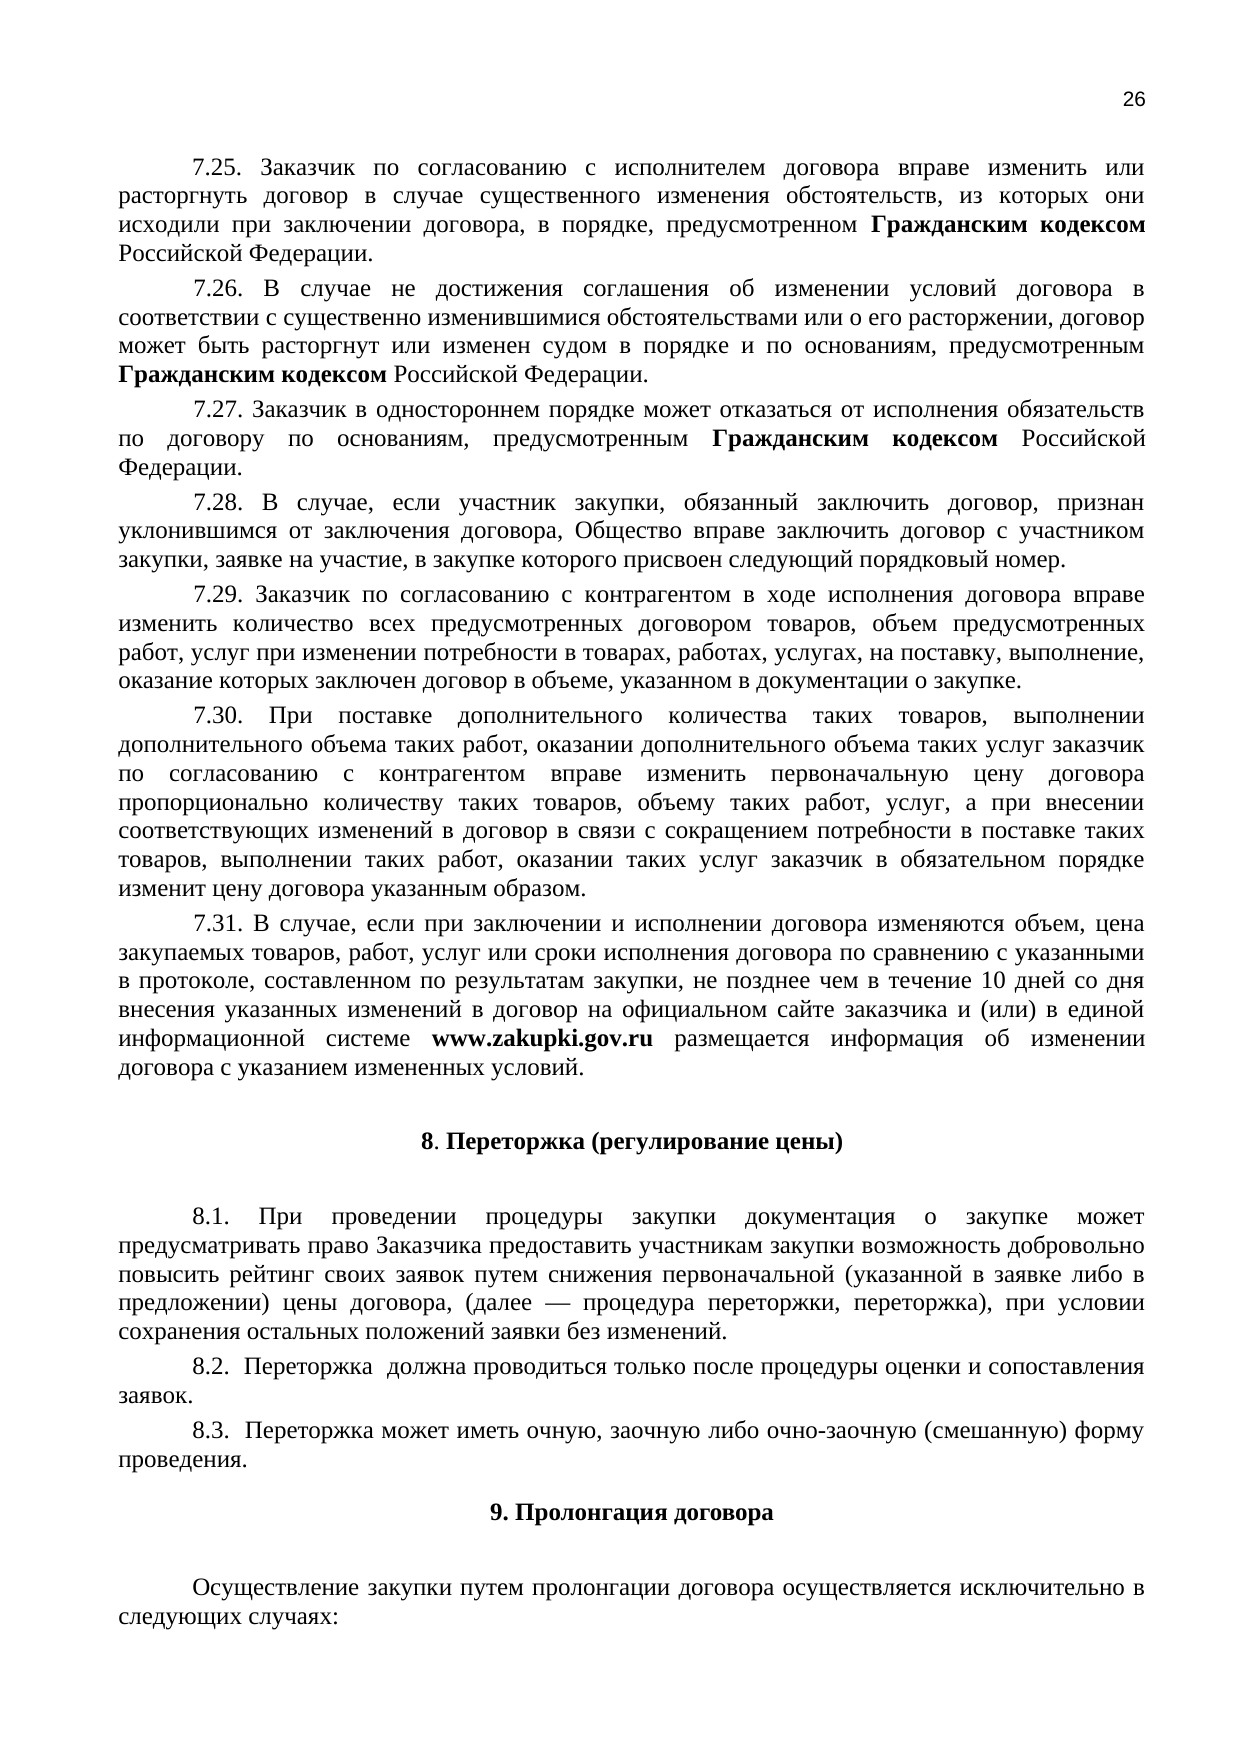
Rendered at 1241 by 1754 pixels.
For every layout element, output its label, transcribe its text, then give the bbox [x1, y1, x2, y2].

text 8.1. При проведении процедуры закупки документация о закупке может предусматривать право Заказчика предоставить участникам закупки возможность добровольно повысить рейтинг своих заявок путем снижения первоначальной (указанной в заявке либо в предложении) цены договора, (далее — процедура переторжки, переторжка), при условии сохранения остальных положений заявки без изменений. [118, 1201, 1146, 1345]
text 8. Переторжка (регулирование цены) [118, 1126, 1146, 1155]
text Осуществление закупки путем пролонгации договора осуществляется исключительно в следующих случаях: [118, 1572, 1146, 1630]
subtitle 9. Пролонгация договора [118, 1497, 1146, 1526]
text 7.29. Заказчик по согласованию с контрагентом в ходе исполнения договора вправе изменить количество всех предусмотренных договором товаров, объем предусмотренных работ, услуг при изменении потребности в товарах, работах, услугах, на поставку, выполнение, оказание которых заключен договор в объеме, указанном в документации о закупке. [118, 579, 1146, 694]
text 7.26. В случае не достижения соглашения об изменении условий договора в соответствии с существенно изменившимися обстоятельствами или о его расторжении, договор может быть расторгнут или изменен судом в порядке и по основаниям, предусмотренным Гражданским кодексом Российской Федерации. [118, 273, 1146, 388]
text 7.30. При поставке дополнительного количества таких товаров, выполнении дополнительного объема таких работ, оказании дополнительного объема таких услуг заказчик по согласованию с контрагентом вправе изменить первоначальную цену договора пропорционально количеству таких товаров, объему таких работ, услуг, а при внесении соответствующих изменений в договор в связи с сокращением потребности в поставке таких товаров, выполнении таких работ, оказании таких услуг заказчик в обязательном порядке изменит цену договора указанным образом. [118, 700, 1146, 902]
text 7.31. В случае, если при заключении и исполнении договора изменяются объем, цена закупаемых товаров, работ, услуг или сроки исполнения договора по сравнению с указанными в протоколе, составленном по результатам закупки, не позднее чем в течение 10 дней со дня внесения указанных изменений в договор на официальном сайте заказчика и (или) в единой информационной системе www.zakupki.gov.ru размещается информация об изменении договора с указанием измененных условий. [118, 908, 1146, 1080]
text 7.27. Заказчик в одностороннем порядке может отказаться от исполнения обязательств по договору по основаниям, предусмотренным Гражданским кодексом Российской Федерации. [118, 394, 1146, 480]
text 7.28. В случае, если участник закупки, обязанный заключить договор, признан уклонившимся от заключения договора, Общество вправе заключить договор с участником закупки, заявке на участие, в закупке которого присвоен следующий порядковый номер. [118, 487, 1146, 573]
text 8.2. Переторжка должна проводиться только после процедуры оценки и сопоставления заявок. [118, 1351, 1146, 1409]
text 7.25. Заказчик по согласованию с исполнителем договора вправе изменить или расторгнуть договор в случае существенного изменения обстоятельств, из которых они исходили при заключении договора, в порядке, предусмотренном Гражданским кодексом Российской Федерации. [118, 152, 1146, 267]
text 8.3. Переторжка может иметь очную, заочную либо очно-заочную (смешанную) форму проведения. [118, 1415, 1146, 1472]
